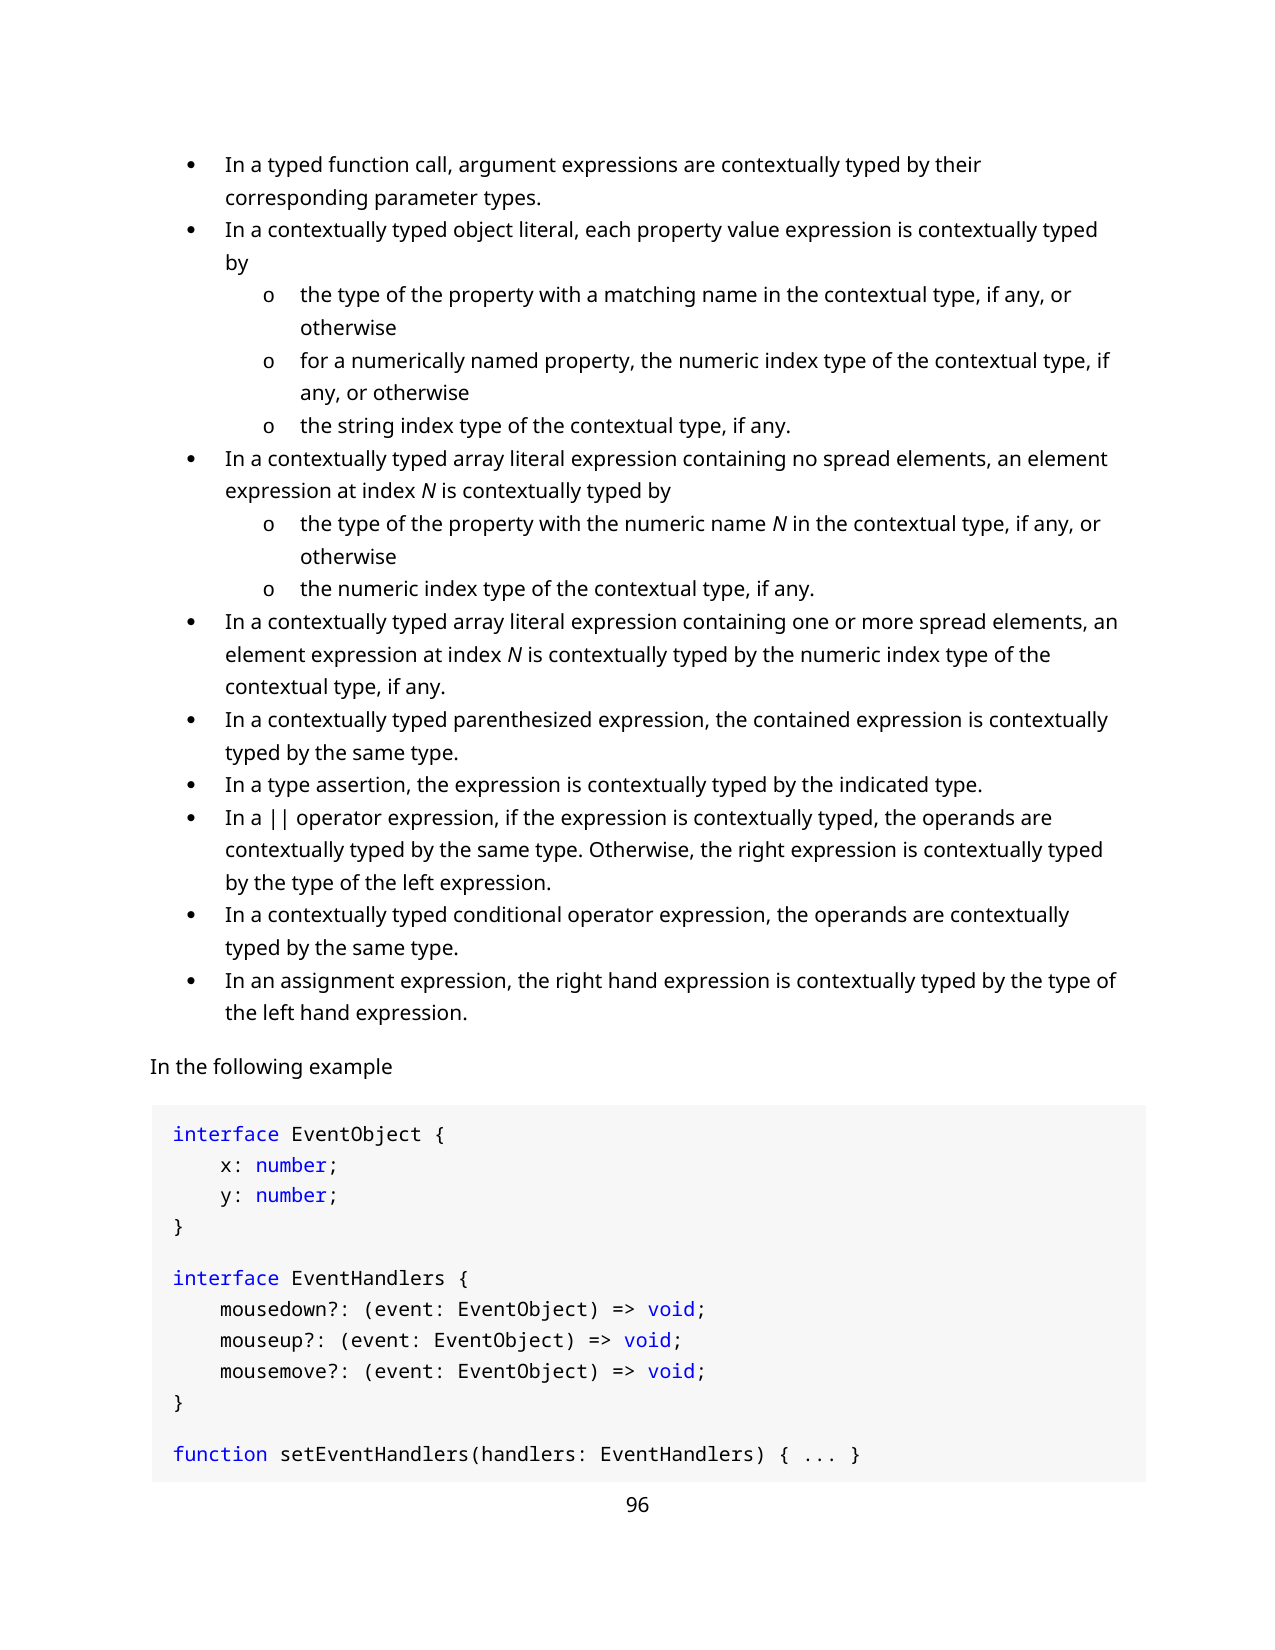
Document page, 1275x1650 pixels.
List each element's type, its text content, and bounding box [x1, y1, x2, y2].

list In an assignment expression, the right hand expression is contextually typed by the type of the left hand expression. [187, 966, 1125, 1027]
list In a || operator expression, if the expression is contextually typed, the operands are contextually typed by the same type. Otherwise, the right expression is contextually typed by the type of the left expression. [187, 803, 1125, 896]
text interface EventHandlers { mousedown?: (event: EventObject) => void; mouseup?: (event: EventObject) => void; mousemove?: (event: EventObject) => void; } [164, 1250, 1133, 1415]
text In the following example [150, 1052, 1125, 1080]
list for a numerically named property, the numeric index type of the contextual type, if any, or otherwise [262, 346, 1125, 407]
list In a type assertion, the expression is contextually typed by the indicated type. [187, 770, 1125, 799]
list In a contextually typed conditional operator expression, the operands are contextually typed by the same type. [187, 901, 1125, 962]
list In a contextually typed array literal expression containing one or more spread elements, an element expression at index N is contextually typed by the numeric index type of the contextual type, if any. [187, 607, 1125, 701]
list the type of the property with the numeric name N in the contextual type, if any, or otherwise [262, 509, 1125, 570]
list In a typed function call, argument expressions are contextually typed by their corresponding parameter types. [187, 150, 1125, 211]
list In a contextually typed parenthesized expression, the contained expression is contextually typed by the same type. [187, 705, 1125, 766]
list In a contextually typed object literal, each property value expression is contextually typed by [187, 215, 1125, 276]
list In a contextually typed array literal expression containing no spread elements, an element expression at index N is contextually typed by [187, 444, 1125, 505]
list the type of the property with a matching name in the contextual type, if any, or otherwise [262, 280, 1125, 342]
text function setEventHandlers(handlers: EventHandlers) { ... } [164, 1425, 1133, 1469]
list the numeric index type of the contextual type, if any. [262, 574, 1125, 603]
text interface EventObject { x: number; y: number; } [164, 1118, 1133, 1240]
list the string index type of the contextual type, if any. [262, 411, 1125, 439]
